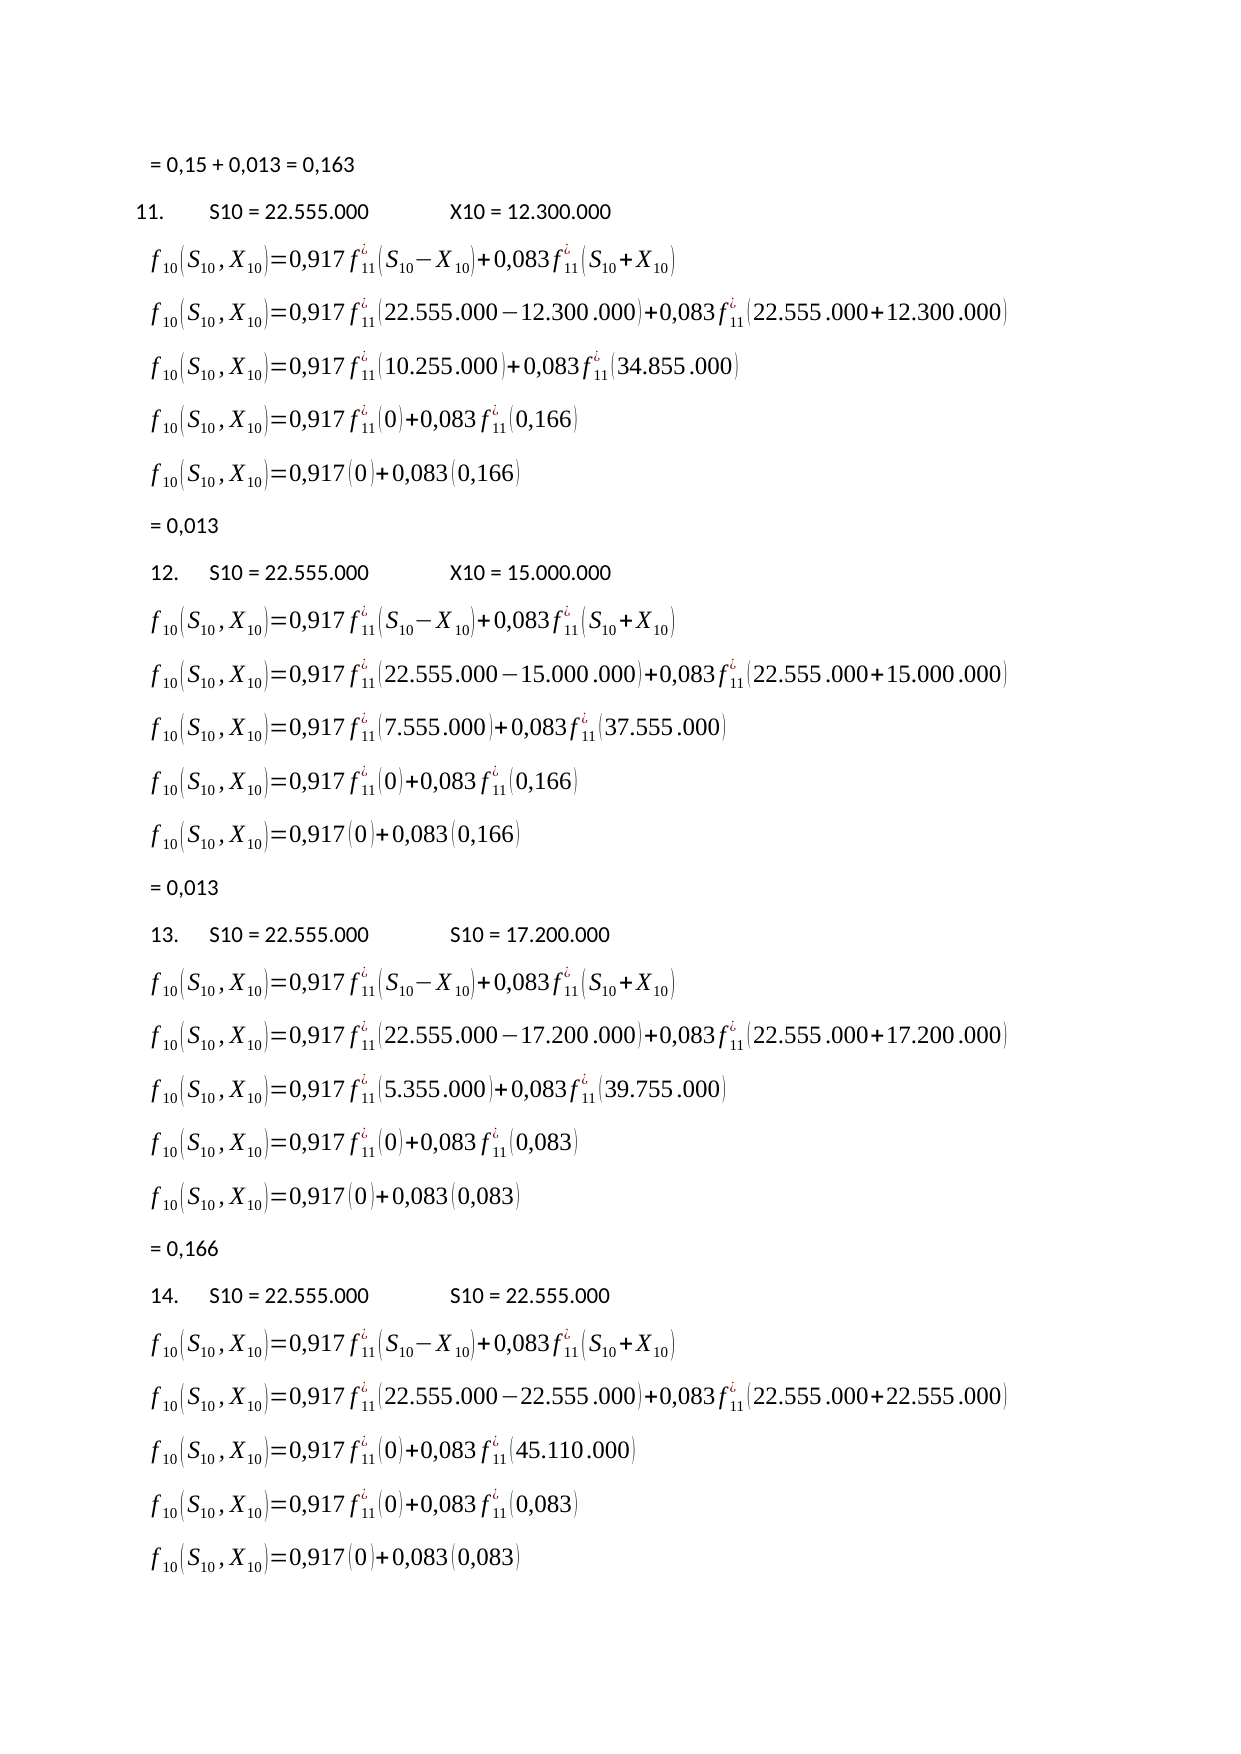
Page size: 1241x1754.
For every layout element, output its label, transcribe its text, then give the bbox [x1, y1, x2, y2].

list S10 = 22.555.000 X10 = 15.000.000 [150, 558, 1090, 586]
list S10 = 22.555.000 X10 = 12.300.000 [135, 197, 1090, 225]
text = 0,013 [150, 873, 1090, 901]
text = 0,15 + 0,013 = 0,163 [150, 150, 1090, 178]
text = 0,166 [150, 1234, 1090, 1262]
list S10 = 22.555.000 S10 = 22.555.000 [150, 1281, 1090, 1309]
text = 0,013 [150, 511, 1090, 539]
list S10 = 22.555.000 S10 = 17.200.000 [150, 920, 1090, 948]
